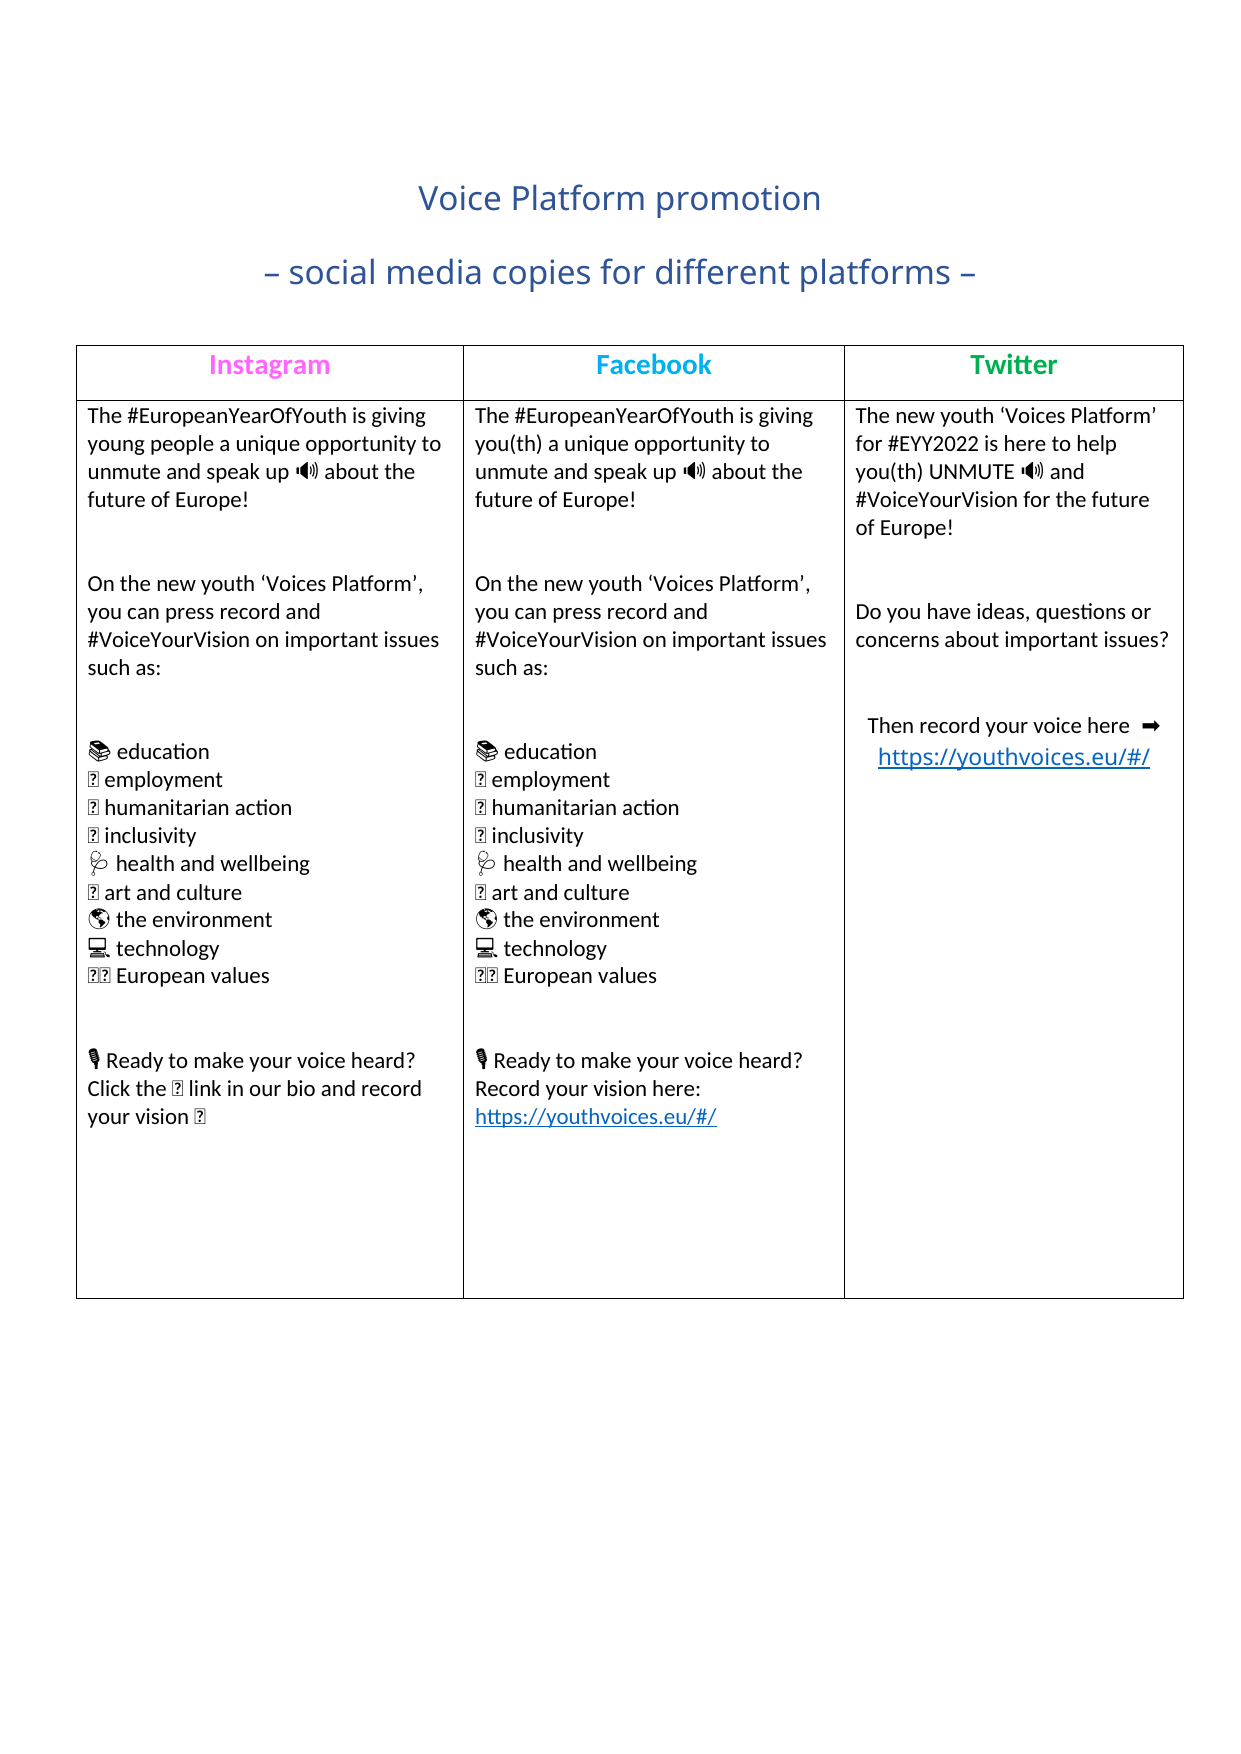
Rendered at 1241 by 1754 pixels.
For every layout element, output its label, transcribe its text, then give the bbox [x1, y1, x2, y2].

table_header Facebook [464, 346, 844, 400]
table_cell The #EuropeanYearOfYouth is giving young people a unique opportunity to unmute and speak up 🔊 about the future of Europe! On the new youth ‘Voices Platform’, you can press record and #VoiceYourVision on important issues such as: 📚 education 📌 employment 💛 humanitarian action 🤝 inclusivity 🩺 health and wellbeing 🎨 art and culture 🌎 the environment 💻 technology 🇪🇺 European values 🎙 Ready to make your voice heard? Click the 🔗 link in our bio and record your vision ✨ [77, 401, 463, 1298]
subtitle Voice Platform promotion [150, 175, 1090, 220]
table_header Instagram [77, 346, 463, 400]
subtitle – social media copies for different platforms – [150, 249, 1090, 294]
table_header Twitter [845, 346, 1183, 400]
table_cell The #EuropeanYearOfYouth is giving you(th) a unique opportunity to unmute and speak up 🔊 about the future of Europe! On the new youth ‘Voices Platform’, you can press record and #VoiceYourVision on important issues such as: 📚 education 📌 employment 💛 humanitarian action 🤝 inclusivity 🩺 health and wellbeing 🎨 art and culture 🌎 the environment 💻 technology 🇪🇺 European values 🎙 Ready to make your voice heard? Record your vision here: https://youthvoices.eu/#/ [464, 401, 844, 1298]
table_cell The new youth ‘Voices Platform’ for #EYY2022 is here to help you(th) UNMUTE 🔊 and #VoiceYourVision for the future of Europe! Do you have ideas, questions or concerns about important issues? Then record your voice here ➡ https://youthvoices.eu/#/ [845, 401, 1183, 1298]
